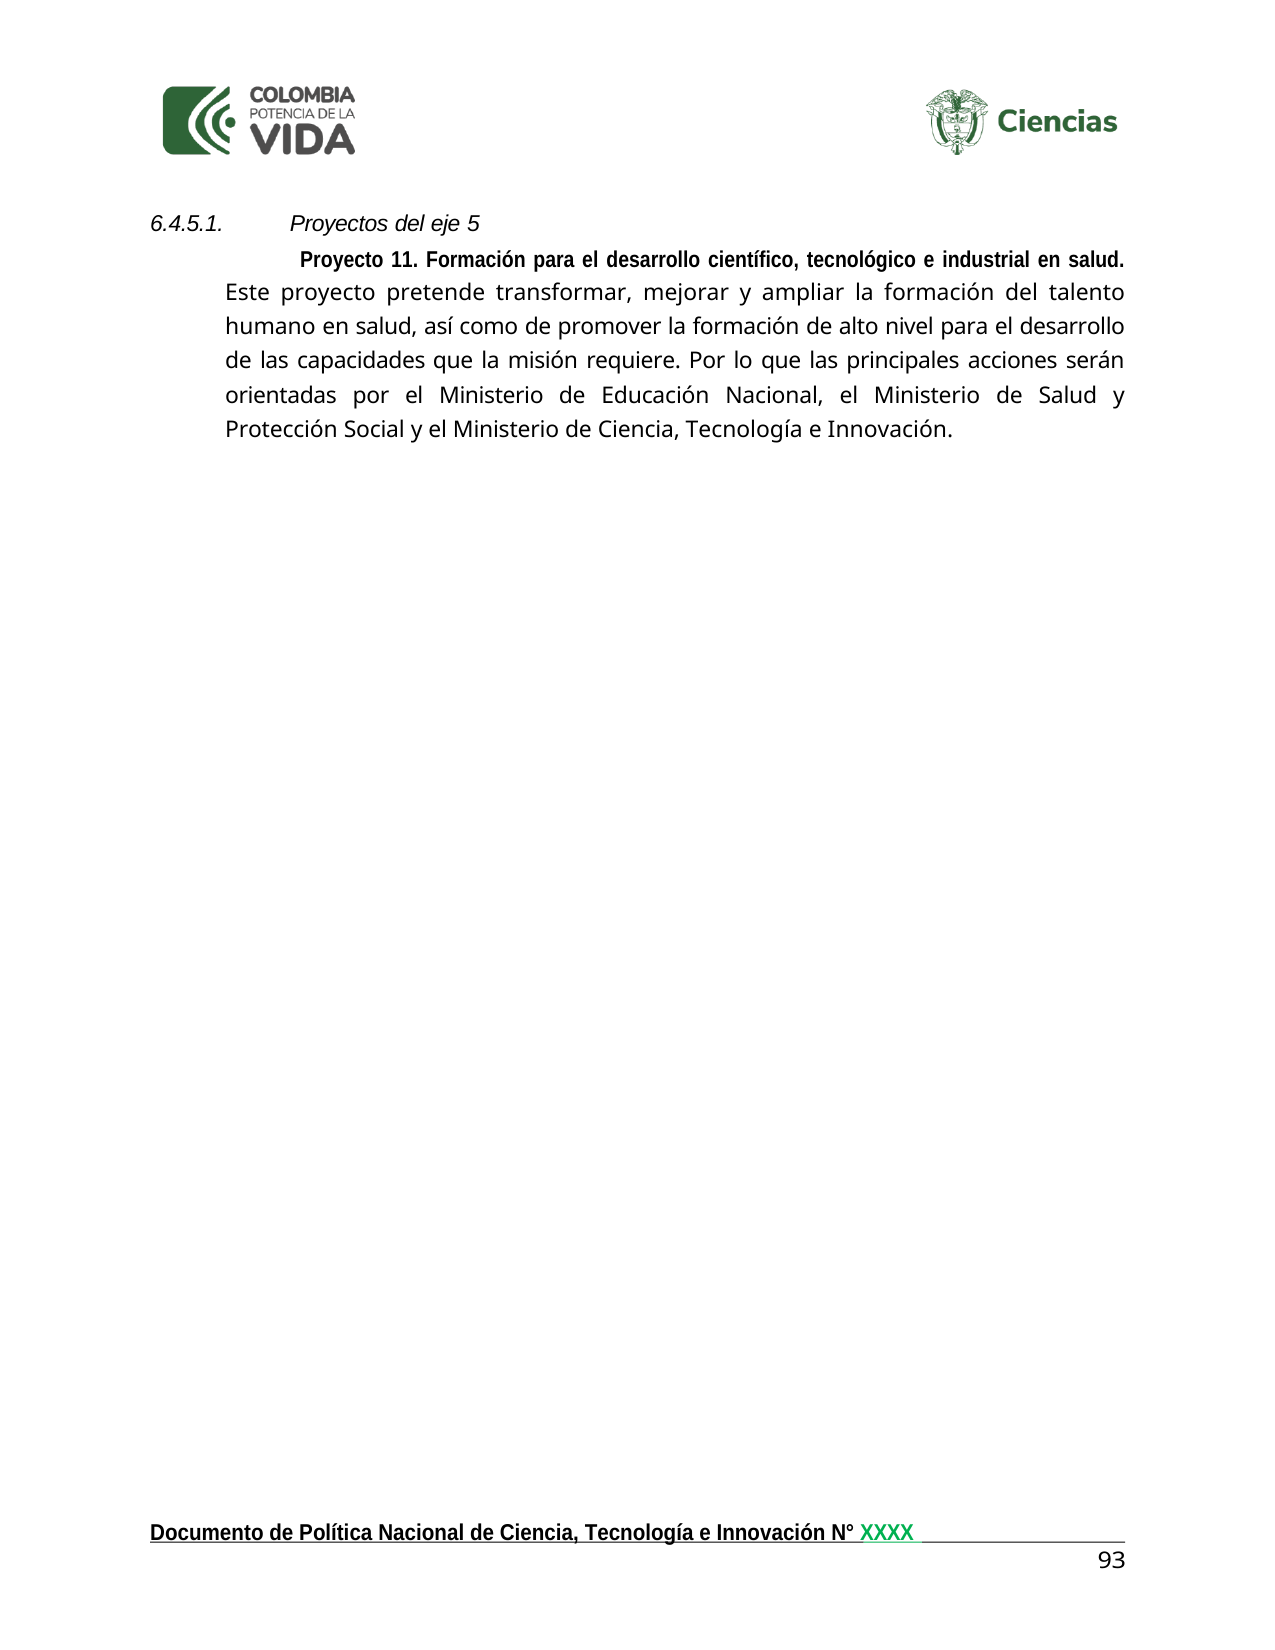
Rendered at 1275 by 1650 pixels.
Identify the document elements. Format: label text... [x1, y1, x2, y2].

picture [150, 78, 366, 161]
list Proyectos del eje 5 [150, 210, 1137, 237]
picture [915, 81, 1125, 161]
text Proyecto 11. Formación para el desarrollo científico, tecnológico e industrial en salud. Este proyecto pretende transformar, mejorar y ampliar la formación del talento humano en salud, así como de promover la formación de alto nivel para el desarrollo de las capacidades que la misión requiere. Por lo que las principales acciones serán orientadas por el Ministerio de Educación Nacional, el Ministerio de Salud y Protección Social y el Ministerio de Ciencia, Tecnología e Innovación. [225, 246, 1125, 444]
